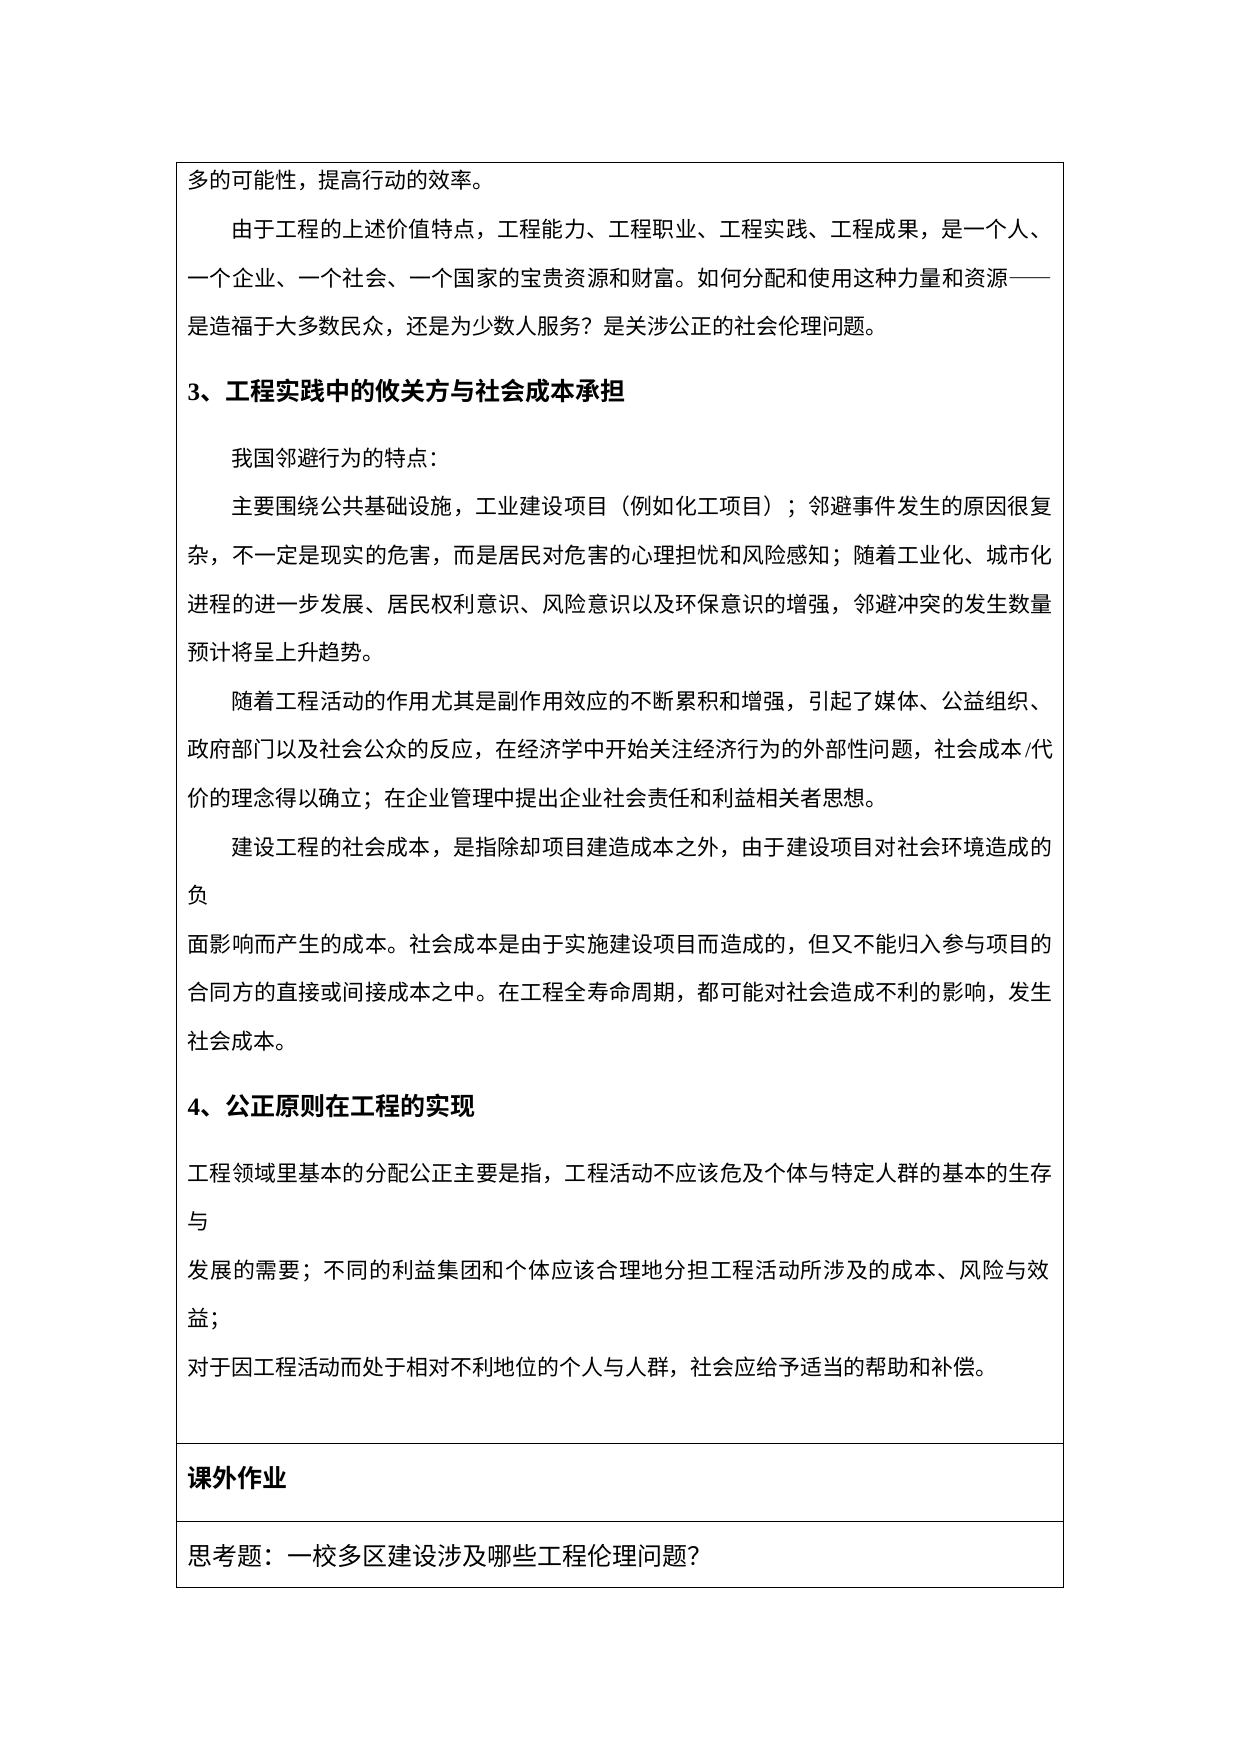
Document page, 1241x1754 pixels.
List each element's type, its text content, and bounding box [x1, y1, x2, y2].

table_cell 课外作业 [177, 1444, 1063, 1521]
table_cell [177, 1522, 1063, 1587]
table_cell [177, 163, 1063, 1443]
